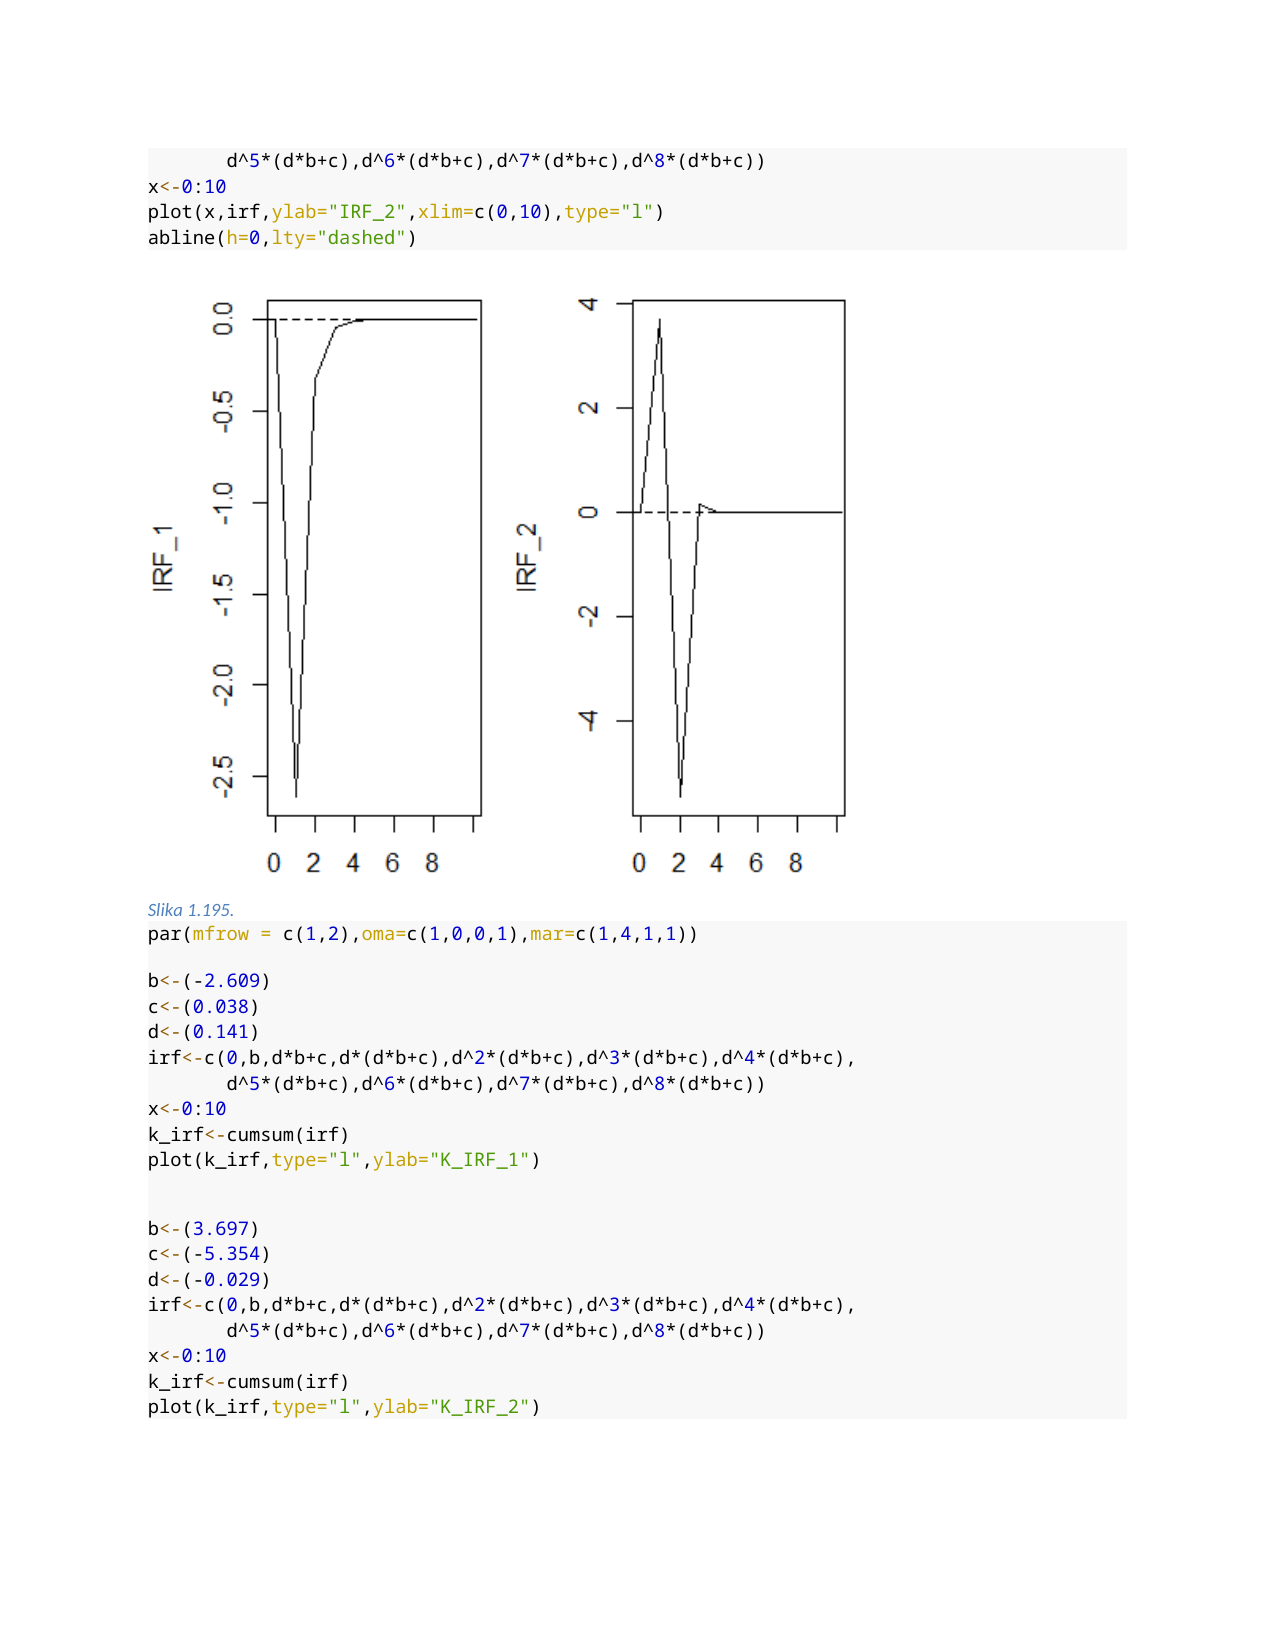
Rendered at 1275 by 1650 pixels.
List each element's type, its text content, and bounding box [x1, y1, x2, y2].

picture [147, 270, 906, 877]
subtitle Slika 1.195. [148, 898, 1127, 921]
text par(mfrow = c(1,2),oma=c(1,0,0,1),mar=c(1,4,1,1)) b<-(-2.609) c<-(0.038) d<-(0.141) irf<-c(0,b,d*b+c,d*(d*b+c),d^2*(d*b+c),d^3*(d*b+c),d^4*(d*b+c), d^5*(d*b+c),d^6*(d*b+c),d^7*(d*b+c),d^8*(d*b+c)) x<-0:10 k_irf<-cumsum(irf) plot(k_irf,type="l",ylab="K_IRF_1") b<-(3.697) c<-(-5.354) d<-(-0.029) irf<-c(0,b,d*b+c,d*(d*b+c),d^2*(d*b+c),d^3*(d*b+c),d^4*(d*b+c), d^5*(d*b+c),d^6*(d*b+c),d^7*(d*b+c),d^8*(d*b+c)) x<-0:10 k_irf<-cumsum(irf) plot(k_irf,type="l",ylab="K_IRF_2") [148, 921, 1127, 1419]
